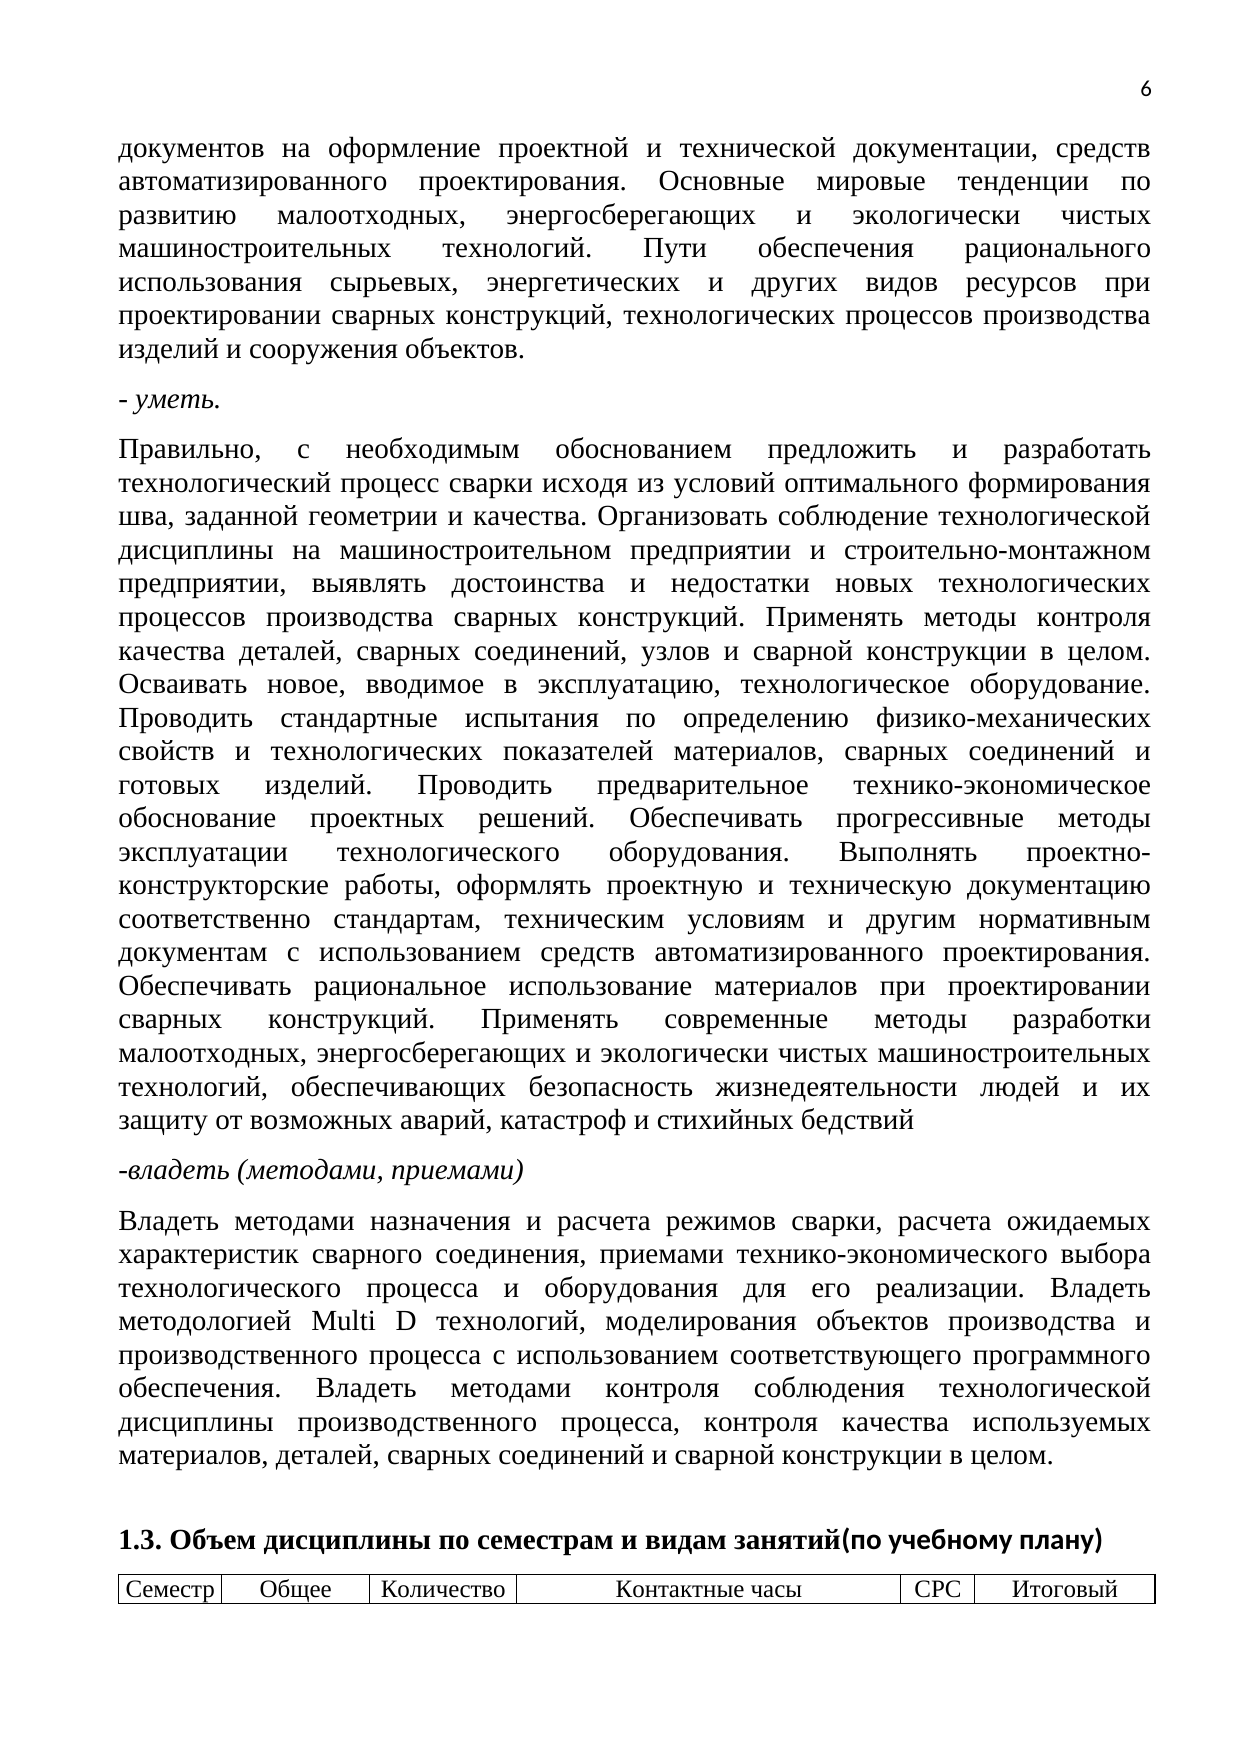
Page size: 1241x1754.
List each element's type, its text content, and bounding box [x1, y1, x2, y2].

text -владеть (методами, приемами) [118, 1152, 1152, 1186]
text - уметь. [118, 381, 1152, 415]
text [118, 130, 1152, 364]
table_header Семестр [119, 1575, 221, 1603]
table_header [370, 1575, 516, 1603]
text 1.3. Объем дисциплины по семестрам и видам занятий(по учебному плану) [118, 1521, 1152, 1557]
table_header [975, 1575, 1154, 1603]
table_header Контактные часы [517, 1575, 900, 1603]
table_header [222, 1575, 369, 1603]
table_header СРС [901, 1575, 974, 1603]
text Правильно, с необходимым обоснованием предложить и разработать технологический процесс сварки исходя из условий оптимального формирования шва, заданной геометрии и качества. Организовать соблюдение технологической дисциплины на машиностроительном предприятии и строительно-монтажном предприятии, выявлять достоинства и недостатки новых технологических процессов производства сварных конструкций. Применять методы контроля качества деталей, сварных соединений, узлов и сварной конструкции в целом. Осваивать новое, вводимое в эксплуатацию, технологическое оборудование. Проводить стандартные испытания по определению физико-механических свойств и технологических показателей материалов, сварных соединений и готовых изделий. Проводить предварительное технико-экономическое обоснование проектных решений. Обеспечивать прогрессивные методы эксплуатации технологического оборудования. Выполнять проектно-конструкторские работы, оформлять проектную и техническую документацию соответственно стандартам, техническим условиям и другим нормативным документам с использованием средств автоматизированного проектирования. Обеспечивать рациональное использование материалов при проектировании сварных конструкций. Применять современные методы разработки малоотходных, энергосберегающих и экологически чистых машиностроительных технологий, обеспечивающих безопасность жизнедеятельности людей и их защиту от возможных аварий, катастроф и стихийных бедствий [118, 431, 1152, 1136]
text Владеть методами назначения и расчета режимов сварки, расчета ожидаемых характеристик сварного соединения, приемами технико-экономического выбора технологического процесса и оборудования для его реализации. Владеть методологией Multi D технологий, моделирования объектов производства и производственного процесса с использованием соответствующего программного обеспечения. Владеть методами контроля соблюдения технологической дисциплины производственного процесса, контроля качества используемых материалов, деталей, сварных соединений и сварной конструкции в целом. [118, 1203, 1152, 1471]
